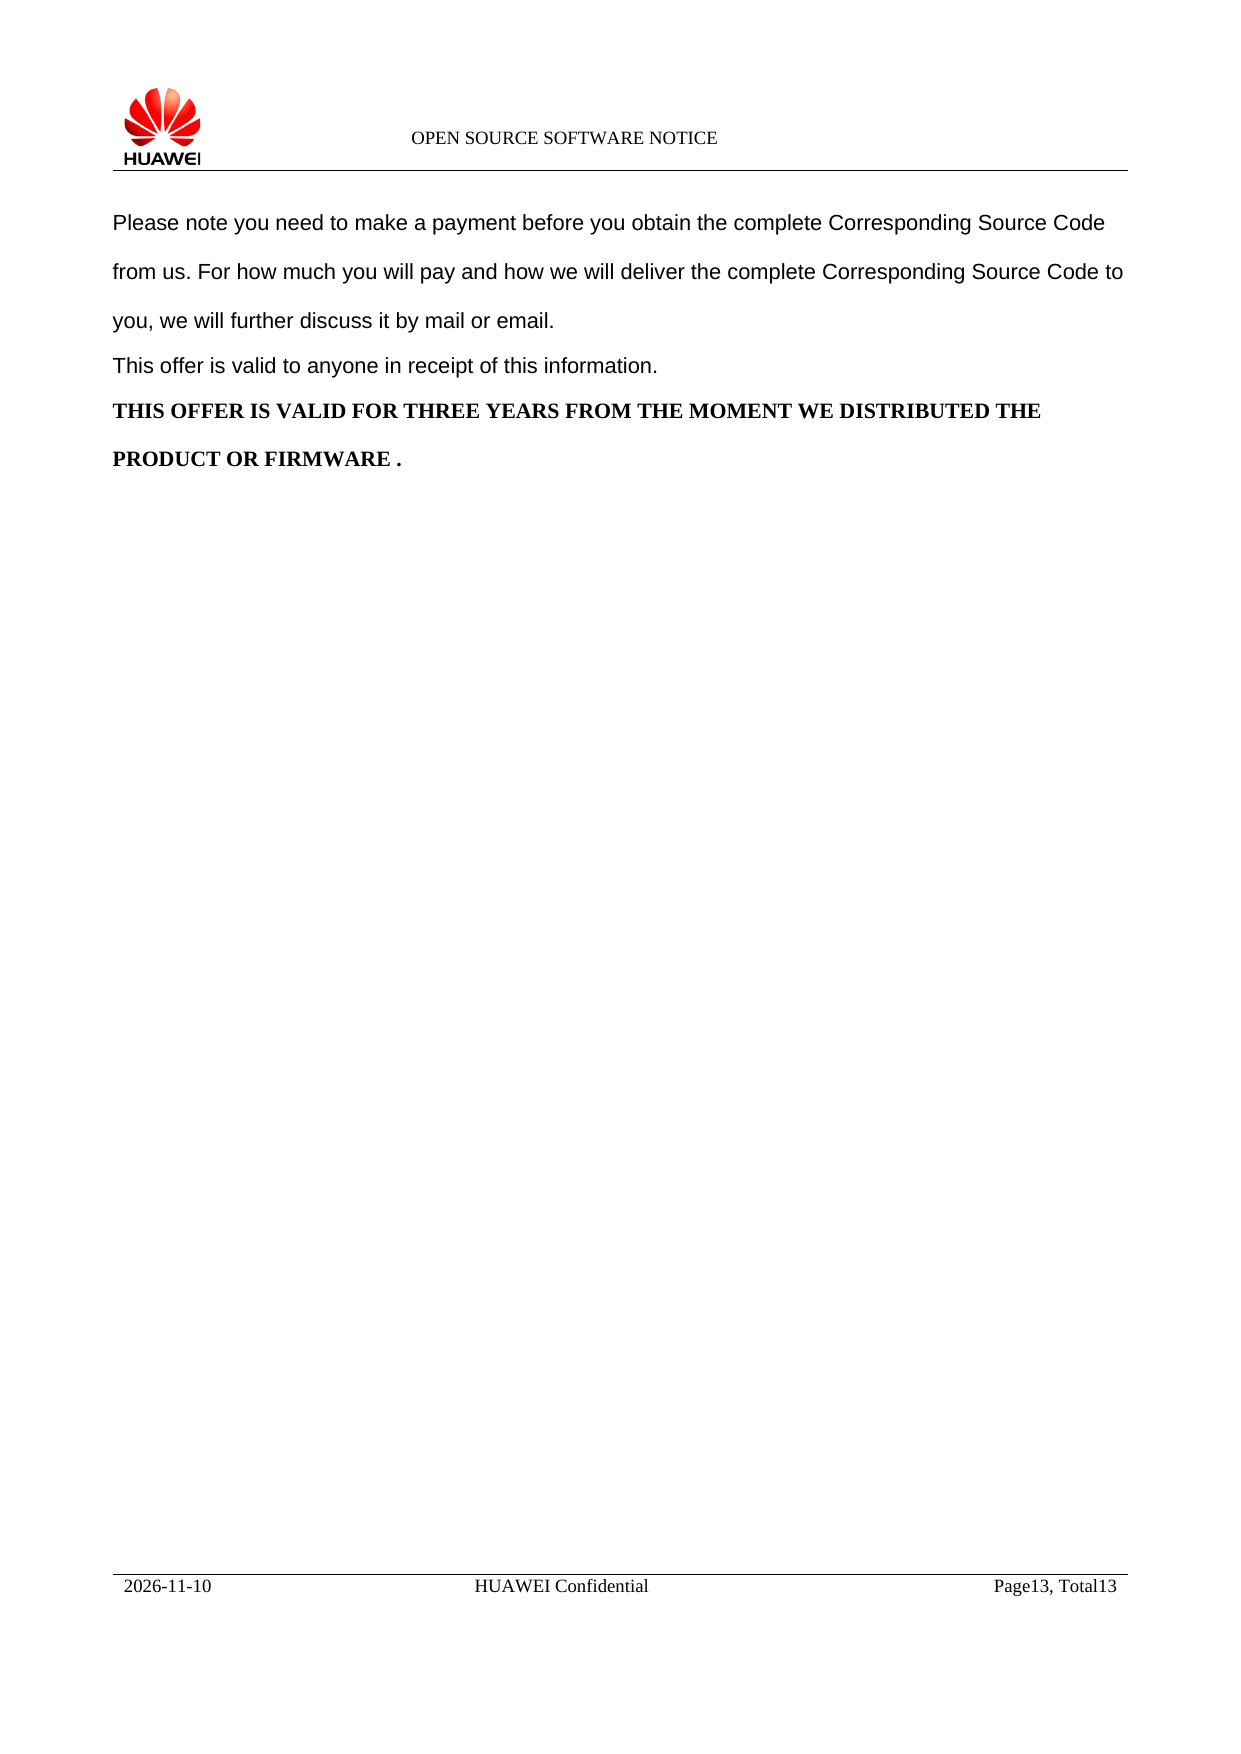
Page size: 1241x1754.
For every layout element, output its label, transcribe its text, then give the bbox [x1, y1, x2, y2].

text This offer is valid to anyone in receipt of this information. [112, 349, 1128, 381]
text This offer is valid for three years from the moment we distributed the product or firmware . [112, 394, 1128, 475]
picture [124, 88, 201, 165]
text Please note you need to make a payment before you obtain the complete Corresponding Source Code from us. For how much you will pay and how we will deliver the complete Corresponding Source Code to you, we will further discuss it by mail or email. [112, 206, 1128, 336]
